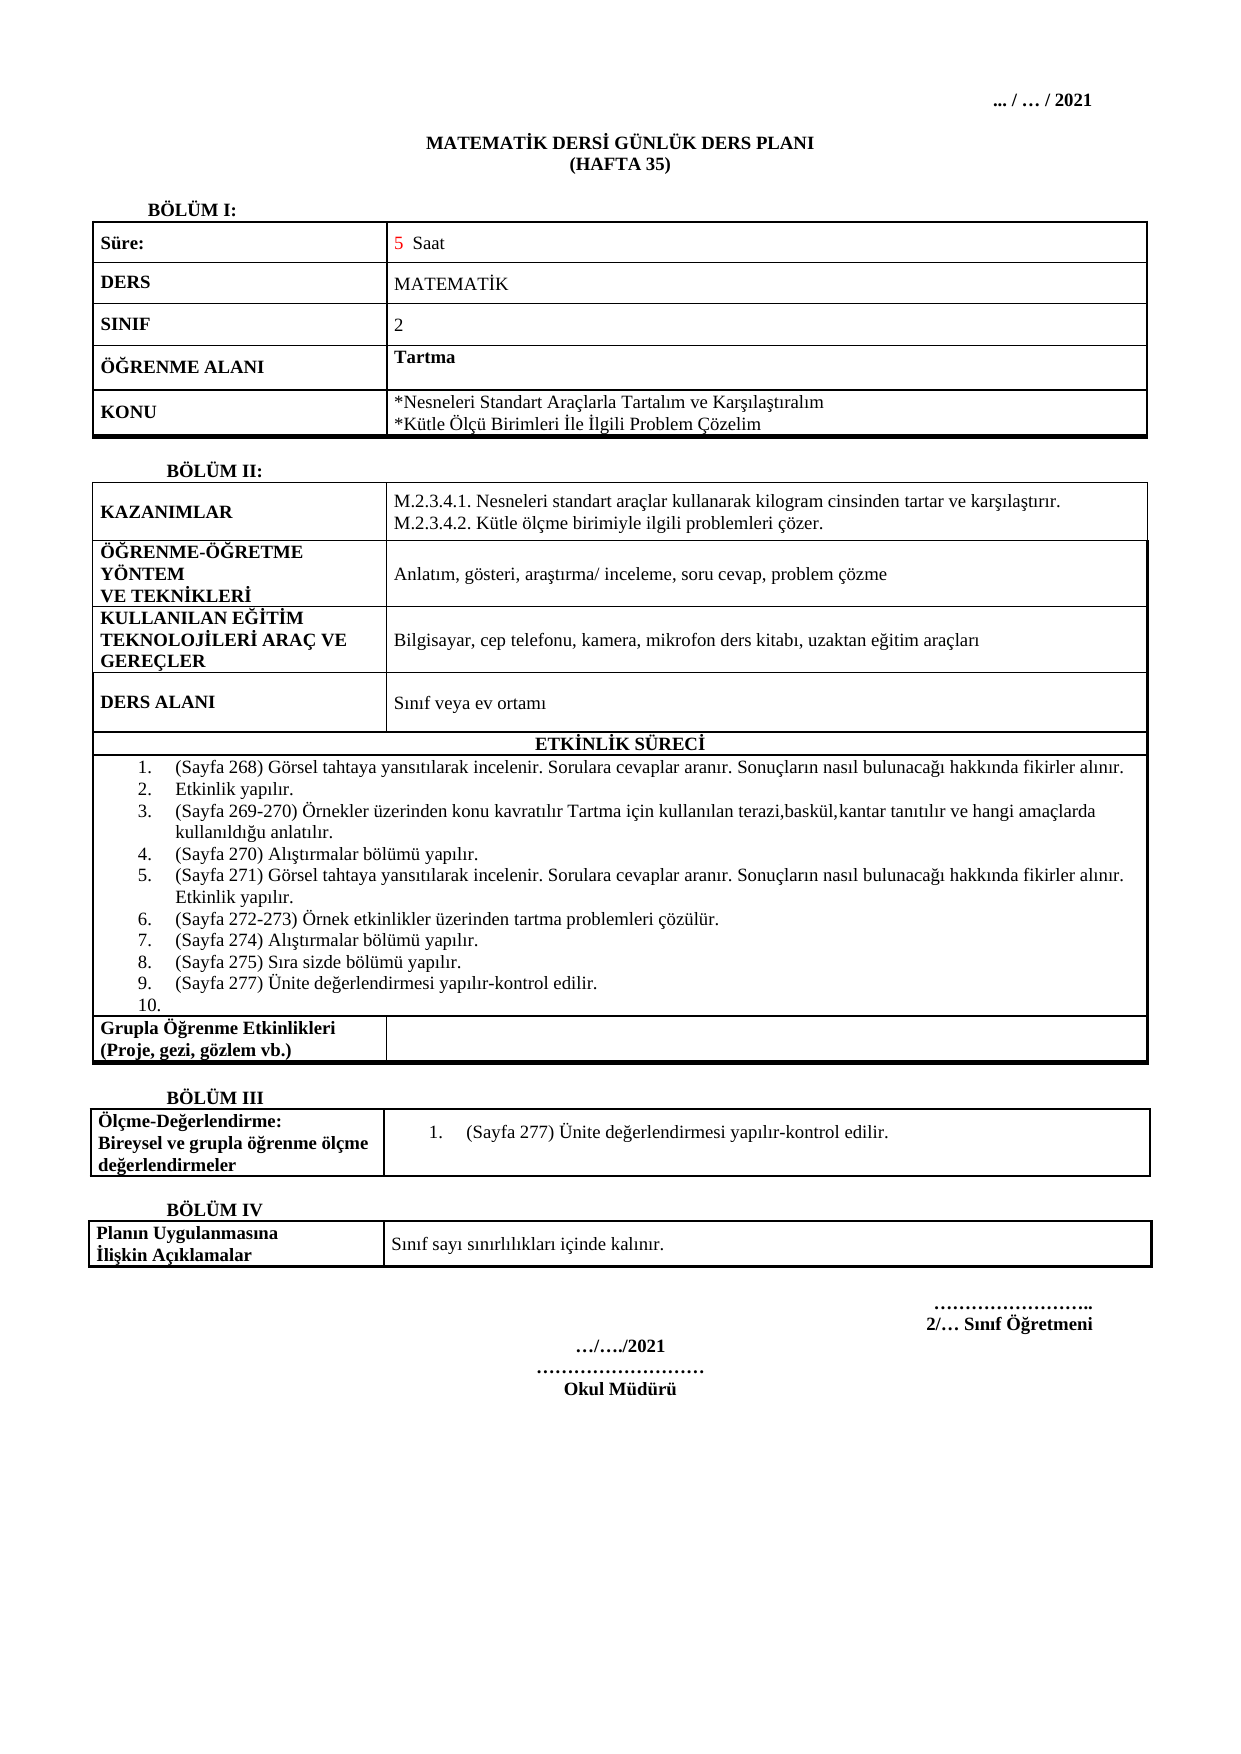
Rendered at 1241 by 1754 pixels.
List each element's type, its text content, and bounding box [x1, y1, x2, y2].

table_cell ETKİNLİK SÜRECİ [94, 733, 1146, 754]
table_cell [387, 1017, 1146, 1060]
text …………………….. [148, 1292, 1092, 1313]
table_header Planın Uygulanmasına İlişkin Açıklamalar [90, 1222, 383, 1265]
table_header KAZANIMLAR [93, 483, 386, 540]
table_header (Sayfa 277) Ünite değerlendirmesi yapılır-kontrol edilir. [385, 1110, 1149, 1175]
subtitle BÖLÜM IV [148, 1199, 1092, 1220]
table_header Süre: [94, 223, 386, 262]
table_cell MATEMATİK [388, 263, 1146, 303]
text (HAFTA 35) [148, 153, 1092, 175]
table_cell ÖĞRENME-ÖĞRETME YÖNTEM VE TEKNİKLERİ [93, 541, 386, 606]
text …/…./2021 [148, 1335, 1092, 1356]
text ……………………… [148, 1356, 1092, 1378]
table_cell Tartma [388, 346, 1146, 389]
text ... / … / 2021 [148, 89, 1092, 110]
table_header Ölçme-Değerlendirme: Bireysel ve grupla öğrenme ölçme değerlendirmeler [92, 1110, 383, 1175]
table_cell ÖĞRENME ALANI [94, 346, 386, 389]
table_header M.2.3.4.1. Nesneleri standart araçlar kullanarak kilogram cinsinden tartar ve karşılaştırır. M.2.3.4.2. Kütle ölçme birimiyle ilgili problemleri çözer. [387, 483, 1147, 540]
table_cell (Sayfa 268) Görsel tahtaya yansıtılarak incelenir. Sorulara cevaplar aranır. Sonuçların nasıl bulunacağı hakkında fikirler alınır. Etkinlik yapılır. (Sayfa 269-270) Örnekler üzerinden konu kavratılır Tartma için kullanılan terazi,baskül,kantar tanıtılır ve hangi amaçlarda kullanıldığu anlatılır. (Sayfa 270) Alıştırmalar bölümü yapılır. (Sayfa 271) Görsel tahtaya yansıtılarak incelenir. Sorulara cevaplar aranır. Sonuçların nasıl bulunacağı hakkında fikirler alınır. Etkinlik yapılır. (Sayfa 272-273) Örnek etkinlikler üzerinden tartma problemleri çözülür. (Sayfa 274) Alıştırmalar bölümü yapılır. (Sayfa 275) Sıra sizde bölümü yapılır. (Sayfa 277) Ünite değerlendirmesi yapılır-kontrol edilir. [94, 756, 1146, 1015]
table_cell DERS [94, 263, 386, 303]
text 2/… Sınıf Öğretmeni [148, 1313, 1092, 1335]
table_cell Grupla Öğrenme Etkinlikleri (Proje, gezi, gözlem vb.) [94, 1017, 386, 1060]
table_cell SINIF [94, 304, 386, 344]
table_cell Anlatım, gösteri, araştırma/ inceleme, soru cevap, problem çözme [387, 541, 1146, 606]
table_cell 2 [388, 304, 1146, 344]
table_cell KONU [94, 391, 386, 434]
table_cell KULLANILAN EĞİTİM TEKNOLOJİLERİ ARAÇ VE GEREÇLER [93, 607, 386, 672]
text BÖLÜM I: [148, 199, 1092, 221]
text Okul Müdürü [148, 1378, 1092, 1399]
table_cell Bilgisayar, cep telefonu, kamera, mikrofon ders kitabı, uzaktan eğitim araçları [387, 607, 1146, 672]
subtitle BÖLÜM III [148, 1087, 1092, 1108]
table_cell *Nesneleri Standart Araçlarla Tartalım ve Karşılaştıralım *Kütle Ölçü Birimleri İle İlgili Problem Çözelim [388, 391, 1146, 434]
table_cell DERS ALANI [94, 673, 386, 731]
table_cell Sınıf veya ev ortamı [387, 673, 1146, 731]
table_header Sınıf sayı sınırlılıkları içinde kalınır. [385, 1222, 1150, 1265]
text MATEMATİK DERSİ GÜNLÜK DERS PLANI [148, 132, 1092, 153]
table_header 5 Saat [388, 223, 1146, 262]
text BÖLÜM II: [148, 460, 1092, 482]
